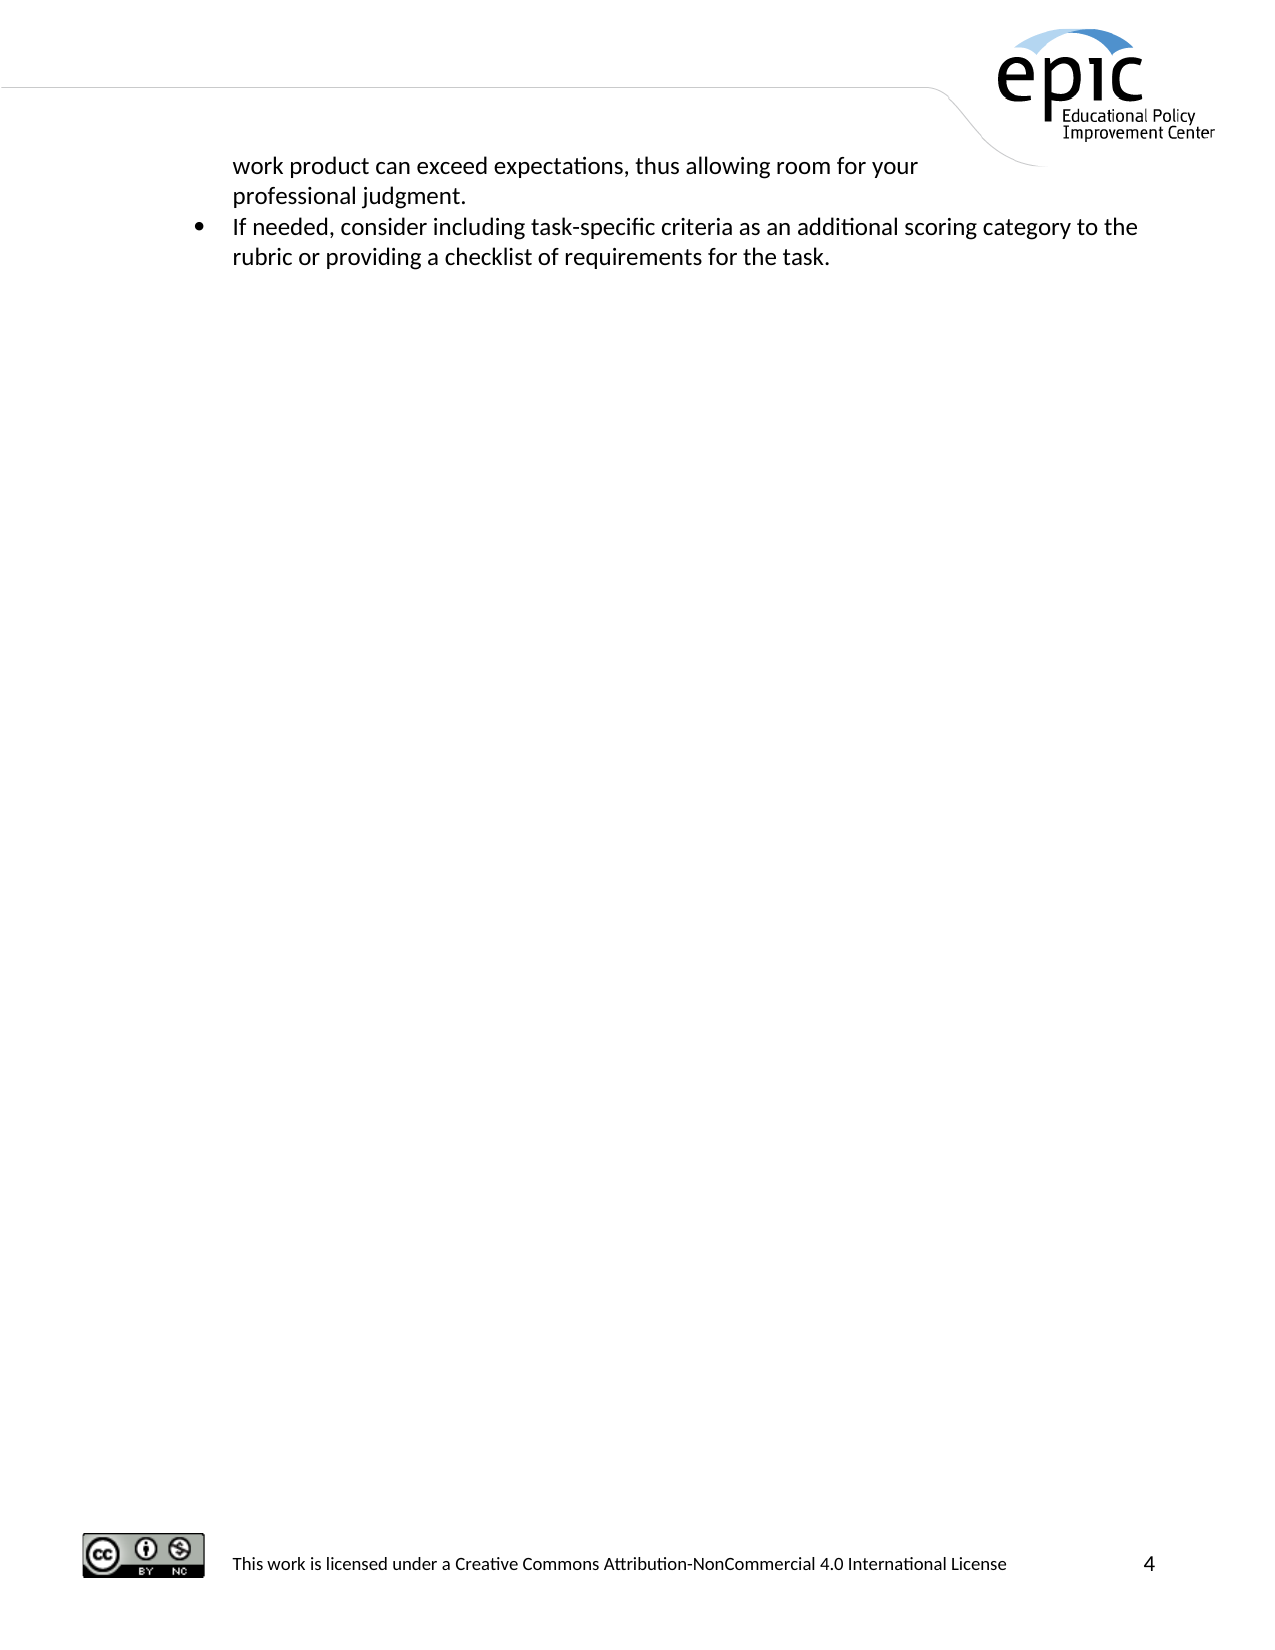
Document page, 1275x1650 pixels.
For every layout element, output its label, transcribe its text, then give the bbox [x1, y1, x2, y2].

picture [82, 1533, 205, 1578]
list If needed, consider including task-specific criteria as an additional scoring category to the rubric or providing a checklist of requirements for the task. [195, 211, 1155, 272]
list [195, 150, 1155, 211]
picture [0, 28, 1271, 166]
